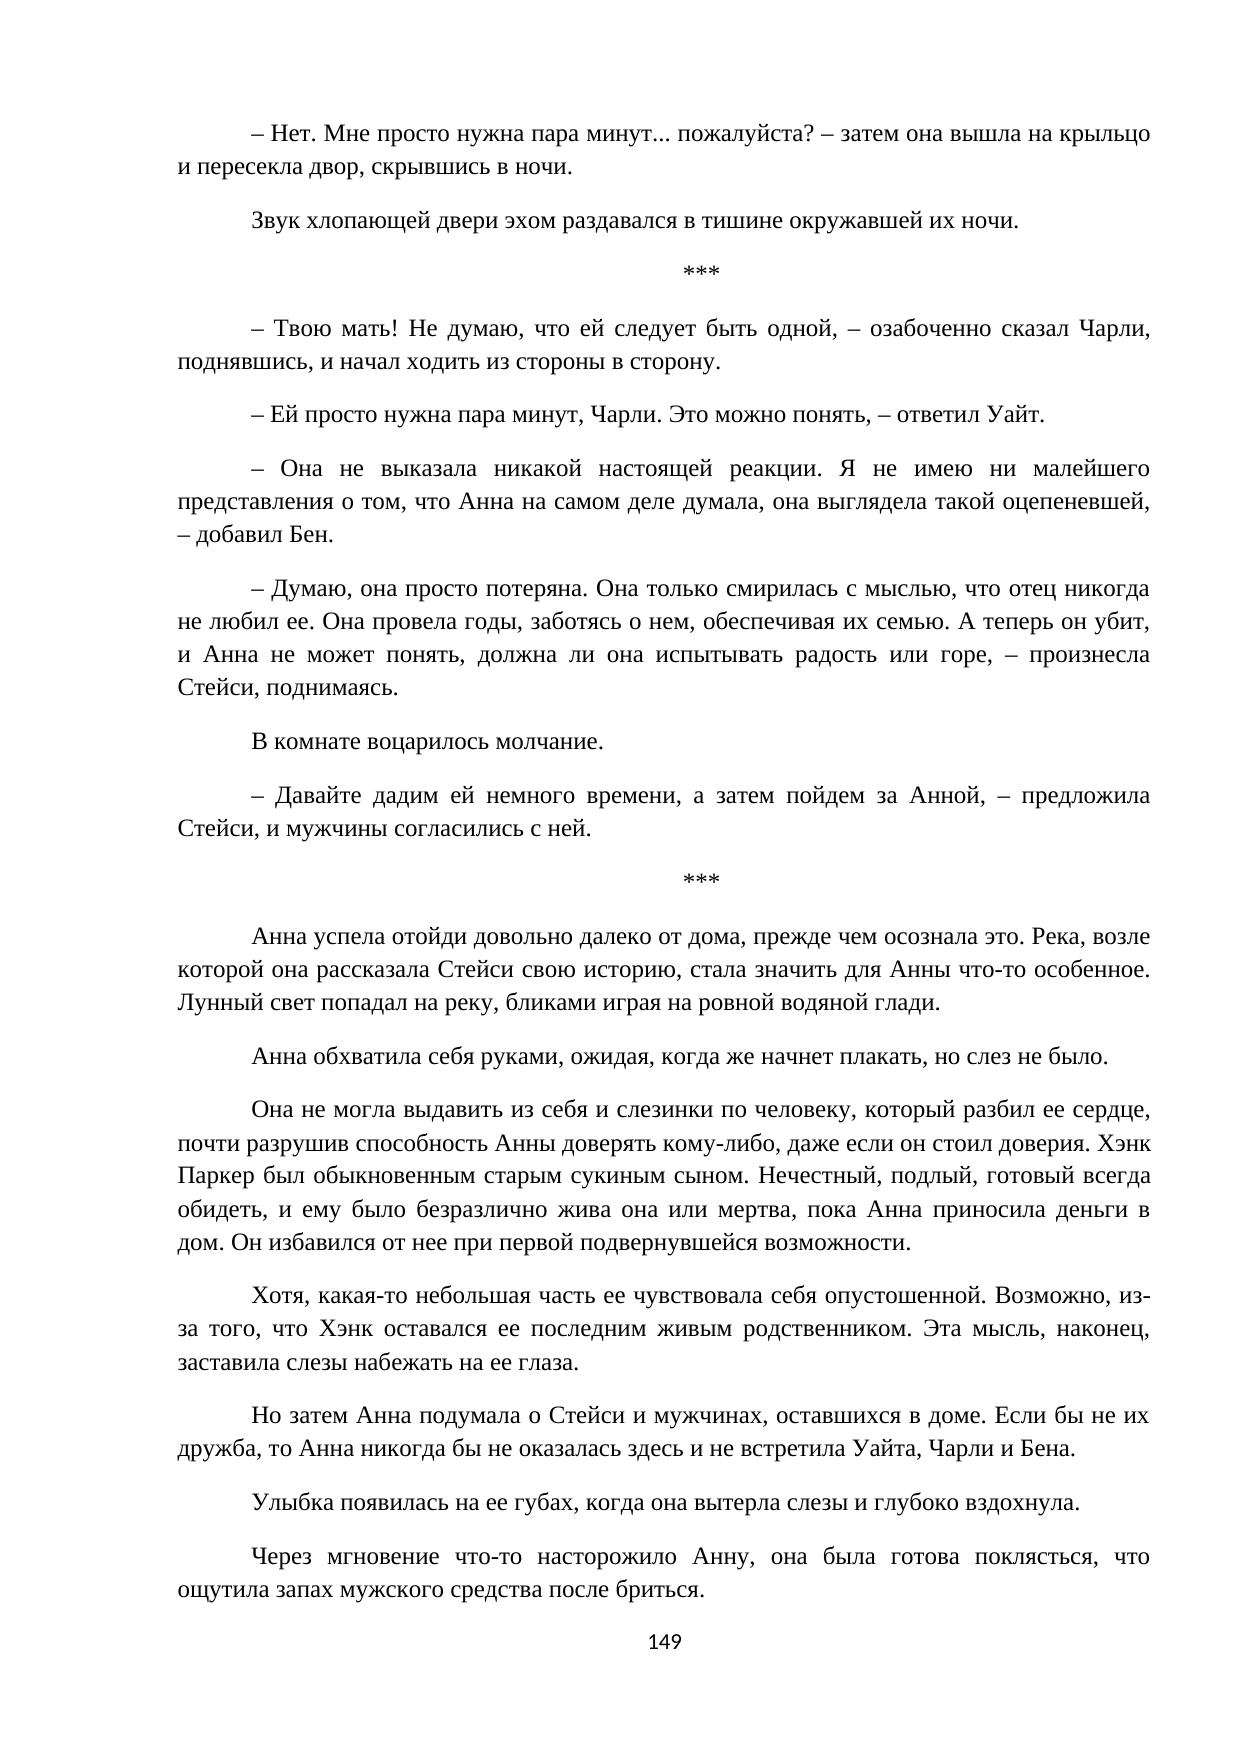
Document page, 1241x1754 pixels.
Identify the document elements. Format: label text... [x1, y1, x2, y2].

text Анна успела отойди довольно далеко от дома, прежде чем осознала это. Река, возле которой она рассказала Стейси свою историю, стала значить для Анны что-то особенное. Лунный свет попадал на реку, бликами играя на ровной водяной глади. [177, 921, 1152, 1016]
text Через мгновение что-то насторожило Анну, она была готова поклясться, что ощутила запах мужского средства после бриться. [177, 1541, 1152, 1603]
text Но затем Анна подумала о Стейси и мужчинах, оставшихся в доме. Если бы не их дружба, то Анна никогда бы не оказалась здесь и не встретила Уайта, Чарли и Бена. [177, 1400, 1152, 1462]
text Анна обхватила себя руками, ожидая, когда же начнет плакать, но слез не было. [177, 1041, 1152, 1069]
text *** [177, 867, 1152, 896]
text Улыбка появилась на ее губах, когда она вытерла слезы и глубоко вздохнула. [177, 1487, 1152, 1516]
text Хотя, какая-то небольшая часть ее чувствовала себя опустошенной. Возможно, из-за того, что Хэнк оставался ее последним живым родственником. Эта мысль, наконец, заставила слезы набежать на ее глаза. [177, 1281, 1152, 1375]
text – Нет. Мне просто нужна пара минут... пожалуйста? – затем она вышла на крыльцо и пересекла двор, скрывшись в ночи. [177, 118, 1152, 180]
text – Твою мать! Не думаю, что ей следует быть одной, – озабоченно сказал Чарли, поднявшись, и начал ходить из стороны в сторону. [177, 313, 1152, 374]
text Звук хлопающей двери эхом раздавался в тишине окружавшей их ночи. [177, 205, 1152, 234]
text – Ей просто нужна пара минут, Чарли. Это можно понять, – ответил Уайт. [177, 399, 1152, 428]
text – Она не выказала никакой настоящей реакции. Я не имею ни малейшего представления о том, что Анна на самом деле думала, она выглядела такой оцепеневшей, – добавил Бен. [177, 453, 1152, 548]
text *** [177, 259, 1152, 288]
text – Думаю, она просто потеряна. Она только смирилась с мыслью, что отец никогда не любил ее. Она провела годы, заботясь о нем, обеспечивая их семью. А теперь он убит, и Анна не может понять, должна ли она испытывать радость или горе, – произнесла Стейси, поднимаясь. [177, 573, 1152, 701]
text – Давайте дадим ей немного времени, а затем пойдем за Анной, – предложила Стейси, и мужчины согласились с ней. [177, 780, 1152, 842]
text В комнате воцарилось молчание. [177, 726, 1152, 755]
text Она не могла выдавить из себя и слезинки по человеку, который разбил ее сердце, почти разрушив способность Анны доверять кому-либо, даже если он стоил доверия. Хэнк Паркер был обыкновенным старым сукиным сыном. Нечестный, подлый, готовый всегда обидеть, и ему было безразлично жива она или мертва, пока Анна приносила деньги в дом. Он избавился от нее при первой подвернувшейся возможности. [177, 1094, 1152, 1255]
